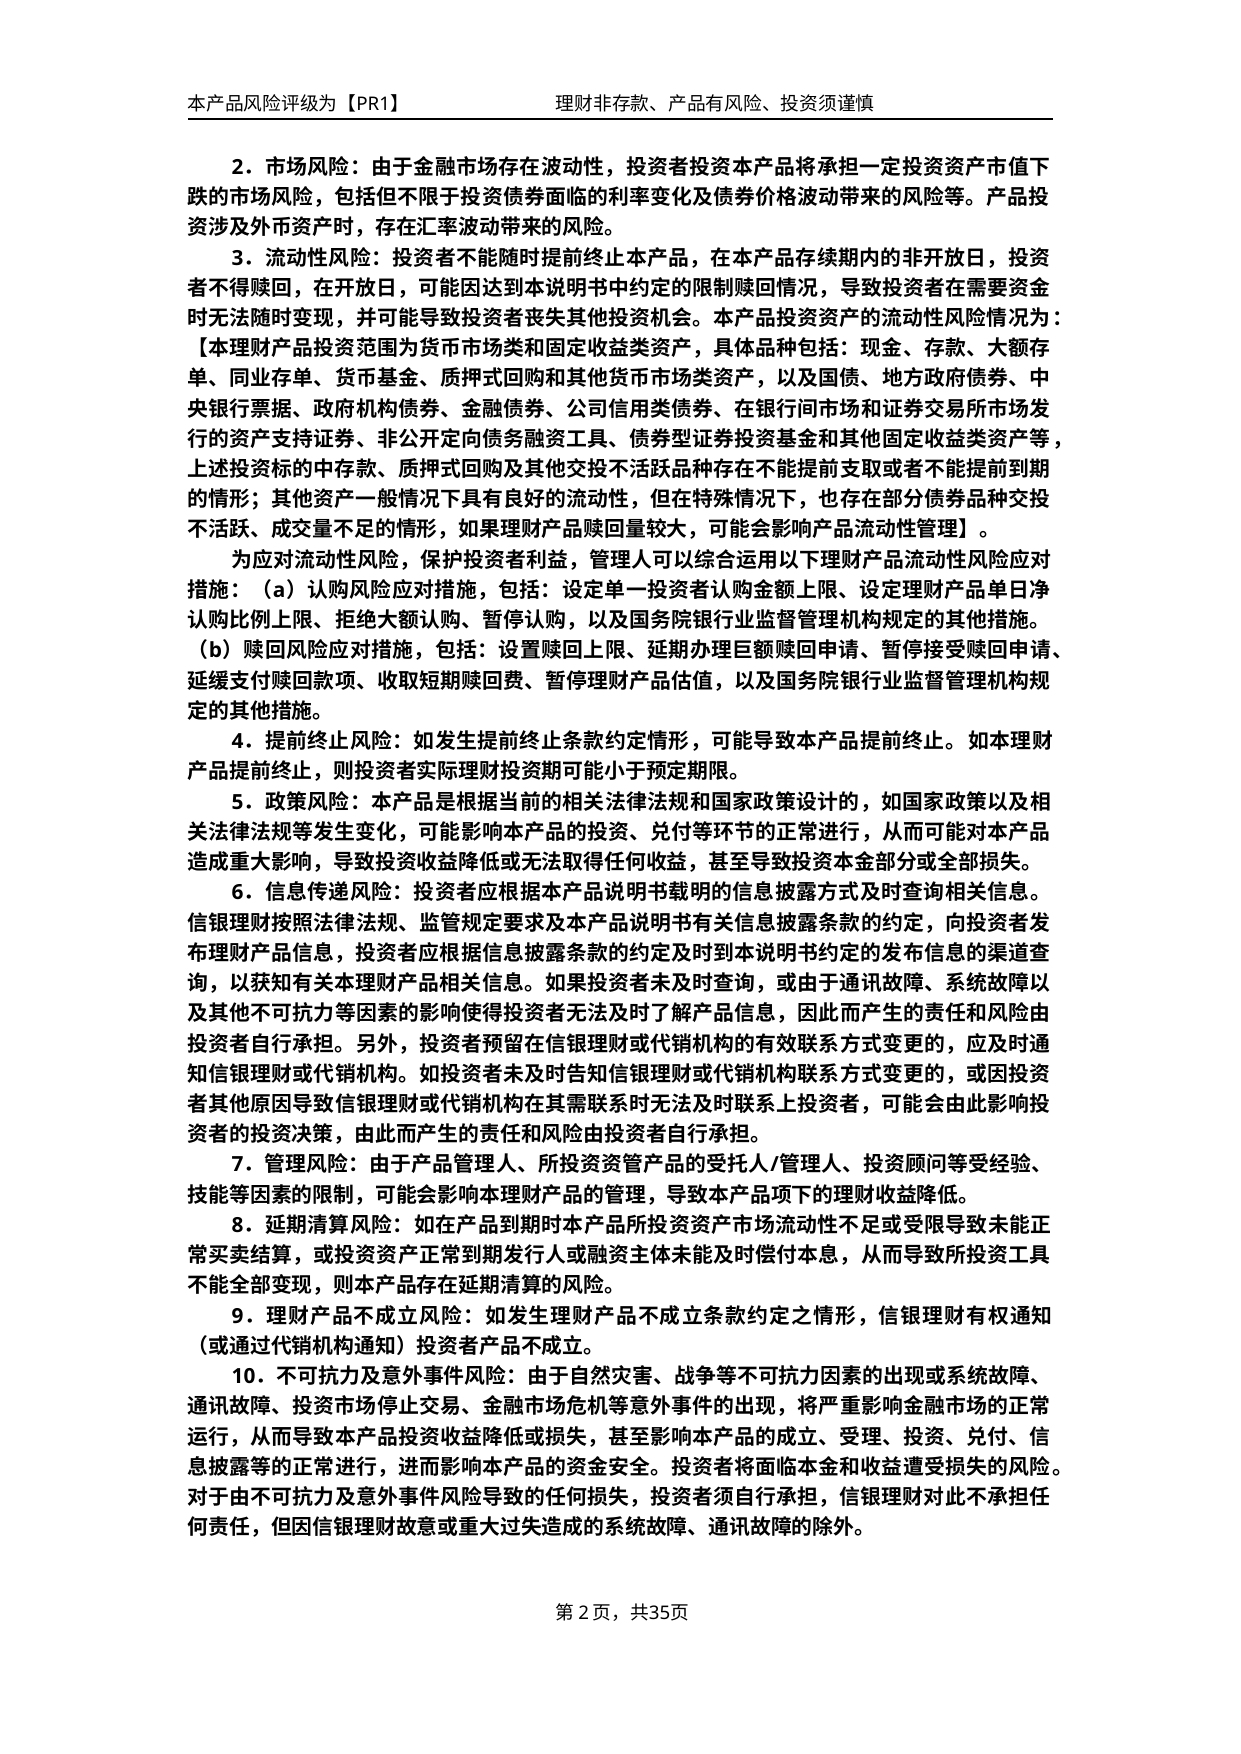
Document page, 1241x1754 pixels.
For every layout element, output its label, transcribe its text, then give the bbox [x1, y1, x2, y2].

text 9．理财产品不成立风险：如发生理财产品不成立条款约定之情形，信银理财有权通知（或通过代销机构通知）投资者产品不成立。 [187, 1299, 1053, 1359]
text 7．管理风险：由于产品管理人、所投资资管产品的受托人/管理人、投资顾问等受经验、技能等因素的限制，可能会影响本理财产品的管理，导致本产品项下的理财收益降低。 [187, 1148, 1053, 1208]
text 8．延期清算风险：如在产品到期时本产品所投资资产市场流动性不足或受限导致未能正常买卖结算，或投资资产正常到期发行人或融资主体未能及时偿付本息，从而导致所投资工具不能全部变现，则本产品存在延期清算的风险。 [187, 1208, 1053, 1299]
text 3．流动性风险：投资者不能随时提前终止本产品，在本产品存续期内的非开放日，投资者不得赎回，在开放日，可能因达到本说明书中约定的限制赎回情况，导致投资者在需要资金时无法随时变现，并可能导致投资者丧失其他投资机会。本产品投资资产的流动性风险情况为：【本理财产品投资范围为货币市场类和固定收益类资产，具体品种包括：现金、存款、大额存单、同业存单、货币基金、质押式回购和其他货币市场类资产，以及国债、地方政府债券、中央银行票据、政府机构债券、金融债券、公司信用类债券、在银行间市场和证券交易所市场发行的资产支持证券、非公开定向债务融资工具、债券型证券投资基金和其他固定收益类资产等，上述投资标的中存款、质押式回购及其他交投不活跃品种存在不能提前支取或者不能提前到期的情形；其他资产一般情况下具有良好的流动性，但在特殊情况下，也存在部分债券品种交投不活跃、成交量不足的情形，如果理财产品赎回量较大，可能会影响产品流动性管理】。 [187, 241, 1053, 543]
text 4．提前终止风险：如发生提前终止条款约定情形，可能导致本产品提前终止。如本理财产品提前终止，则投资者实际理财投资期可能小于预定期限。 [187, 724, 1053, 785]
text 10．不可抗力及意外事件风险：由于自然灾害、战争等不可抗力因素的出现或系统故障、通讯故障、投资市场停止交易、金融市场危机等意外事件的出现，将严重影响金融市场的正常运行，从而导致本产品投资收益降低或损失，甚至影响本产品的成立、受理、投资、兑付、信息披露等的正常进行，进而影响本产品的资金安全。投资者将面临本金和收益遭受损失的风险。对于由不可抗力及意外事件风险导致的任何损失，投资者须自行承担，信银理财对此不承担任何责任，但因信银理财故意或重大过失造成的系统故障、通讯故障的除外。 [187, 1359, 1053, 1541]
text 2．市场风险：由于金融市场存在波动性，投资者投资本产品将承担一定投资资产市值下跌的市场风险，包括但不限于投资债券面临的利率变化及债券价格波动带来的风险等。产品投资涉及外币资产时，存在汇率波动带来的风险。 [187, 150, 1053, 241]
text 6．信息传递风险：投资者应根据本产品说明书载明的信息披露方式及时查询相关信息。信银理财按照法律法规、监管规定要求及本产品说明书有关信息披露条款的约定，向投资者发布理财产品信息，投资者应根据信息披露条款的约定及时到本说明书约定的发布信息的渠道查询，以获知有关本理财产品相关信息。如果投资者未及时查询，或由于通讯故障、系统故障以及其他不可抗力等因素的影响使得投资者无法及时了解产品信息，因此而产生的责任和风险由投资者自行承担。另外，投资者预留在信银理财或代销机构的有效联系方式变更的，应及时通知信银理财或代销机构。如投资者未及时告知信银理财或代销机构联系方式变更的，或因投资者其他原因导致信银理财或代销机构在其需联系时无法及时联系上投资者，可能会由此影响投资者的投资决策，由此而产生的责任和风险由投资者自行承担。 [187, 876, 1053, 1148]
text 5．政策风险：本产品是根据当前的相关法律法规和国家政策设计的，如国家政策以及相关法律法规等发生变化，可能影响本产品的投资、兑付等环节的正常进行，从而可能对本产品造成重大影响，导致投资收益降低或无法取得任何收益，甚至导致投资本金部分或全部损失。 [187, 785, 1053, 876]
text 为应对流动性风险，保护投资者利益，管理人可以综合运用以下理财产品流动性风险应对措施：（a）认购风险应对措施，包括：设定单一投资者认购金额上限、设定理财产品单日净认购比例上限、拒绝大额认购、暂停认购，以及国务院银行业监督管理机构规定的其他措施。（b）赎回风险应对措施，包括：设置赎回上限、延期办理巨额赎回申请、暂停接受赎回申请、延缓支付赎回款项、收取短期赎回费、暂停理财产品估值，以及国务院银行业监督管理机构规定的其他措施。 [187, 543, 1053, 724]
